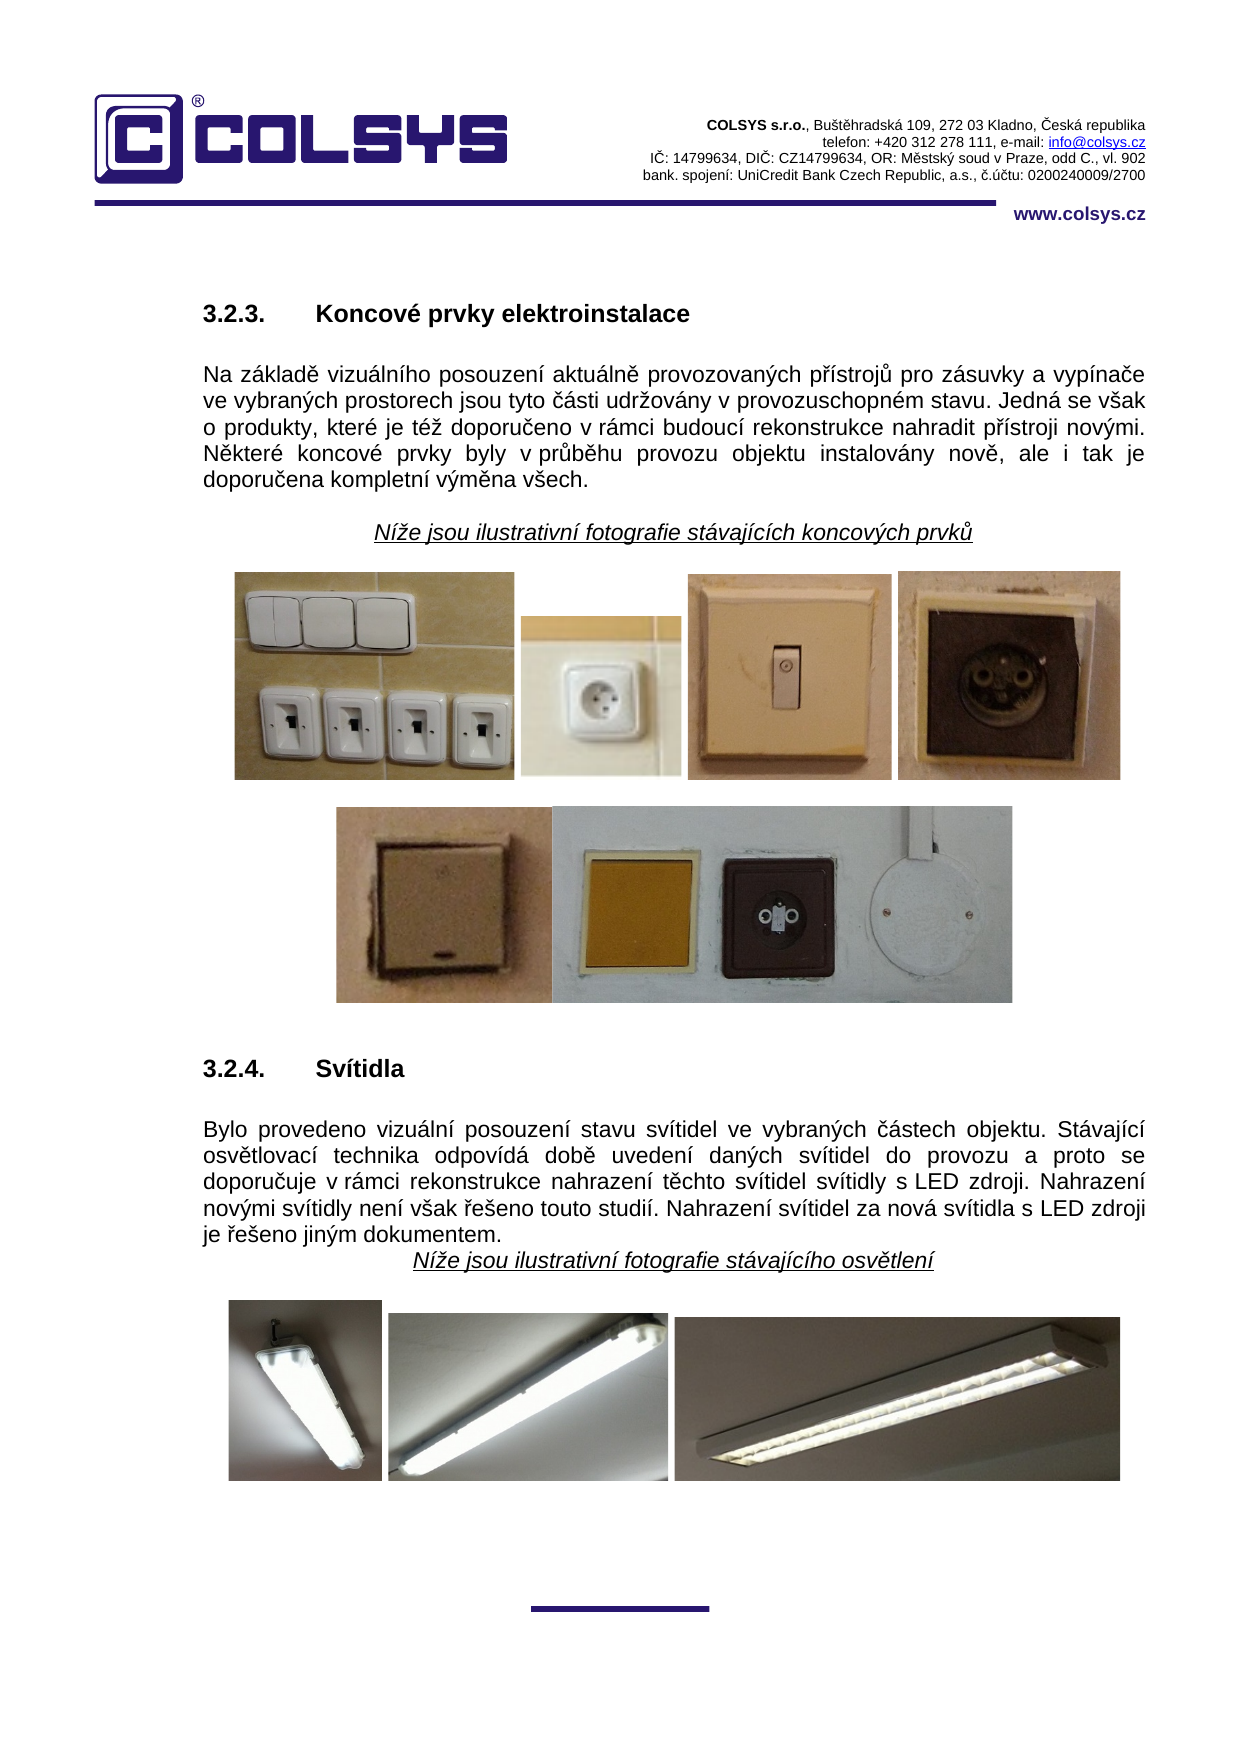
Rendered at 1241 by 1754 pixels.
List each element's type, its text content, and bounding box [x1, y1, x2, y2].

text Na základě vizuálního posouzení aktuálně provozovaných přístrojů pro zásuvky a vypínače ve vybraných prostorech jsou tyto části udržovány v provozuschopném stavu. Jedná se však o produkty, které je též doporučeno v rámci budoucí rekonstrukce nahradit přístroji novými. Některé koncové prvky byly v průběhu provozu objektu instalovány nově, ale i tak je doporučena kompletní výměna všech. [203, 361, 1146, 493]
picture [687, 574, 892, 780]
text Níže jsou ilustrativní fotografie stávajícího osvětlení [203, 1247, 1146, 1274]
text Bylo provedeno vizuální posouzení stavu svítidel ve vybraných částech objektu. Stávající osvětlovací technika odpovídá době uvedení daných svítidel do provozu a proto se doporučuje v rámci rekonstrukce nahrazení těchto svítidel svítidly s LED zdroji. Nahrazení novými svítidly není však řešeno touto studií. Nahrazení svítidel za nová svítidla s LED zdroji je řešeno jiným dokumentem. [203, 1116, 1146, 1247]
picture [336, 806, 1013, 1003]
picture [388, 1313, 669, 1481]
picture [228, 1300, 382, 1481]
picture [520, 616, 682, 780]
subtitle Koncové prvky elektroinstalace [203, 299, 1146, 328]
picture [234, 572, 515, 780]
text Níže jsou ilustrativní fotografie stávajících koncových prvků [203, 519, 1146, 545]
subtitle Svítidla [203, 1054, 1146, 1083]
picture [898, 571, 1121, 780]
picture [674, 1317, 1121, 1481]
